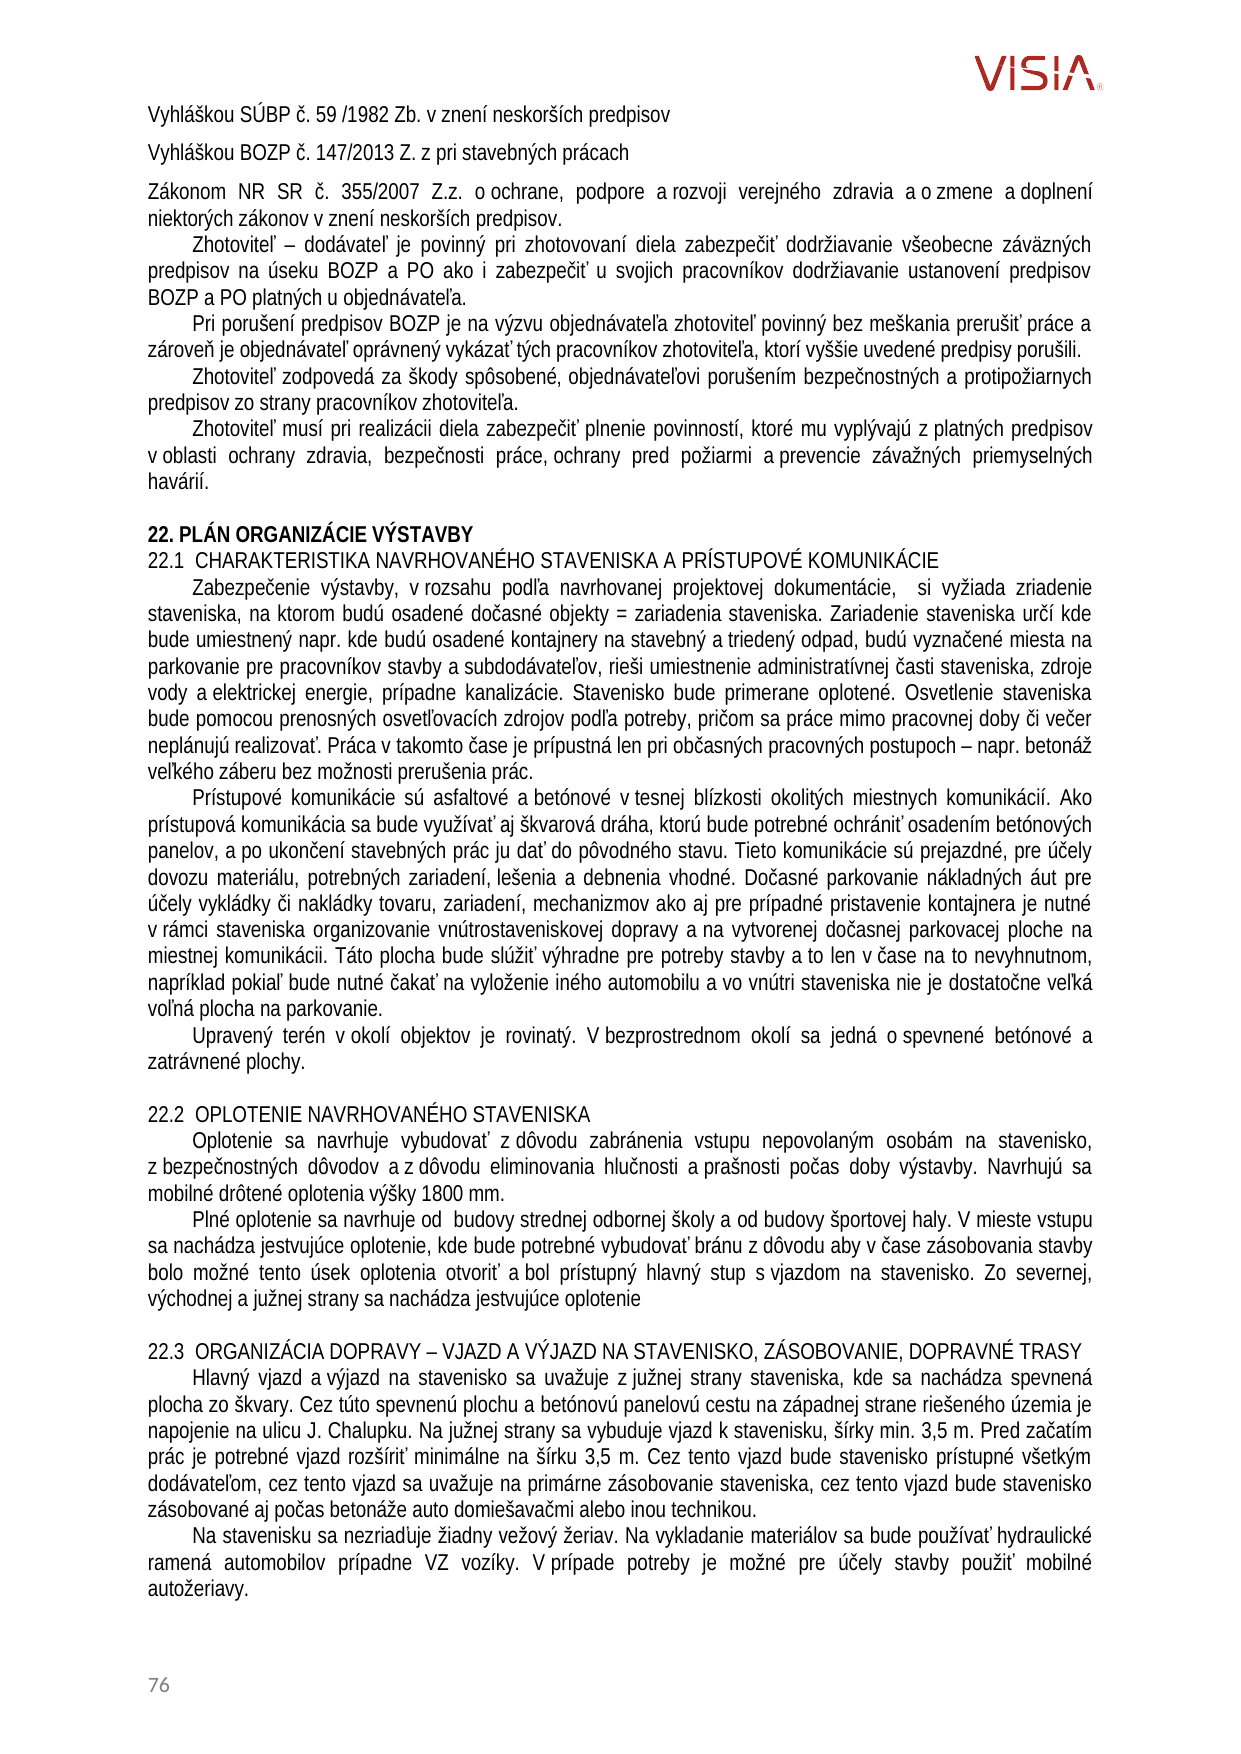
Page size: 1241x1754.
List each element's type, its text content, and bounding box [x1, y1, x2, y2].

text 22. PLÁN ORGANIZÁCIE VÝSTAVBY [148, 521, 1092, 547]
text Oplotenie sa navrhuje vybudovať z dôvodu zabránenia vstupu nepovolaným osobám na stavenisko, z bezpečnostných dôvodov a z dôvodu eliminovania hlučnosti a prašnosti počas doby výstavby. Navrhujú sa mobilné drôtené oplotenia výšky 1800 mm. [148, 1127, 1092, 1206]
text Vyhláškou SÚBP č. 59 /1982 Zb. v znení neskorších predpisov [148, 101, 1092, 127]
text Zhotoviteľ zodpovedá za škody spôsobené‚ objednávateľovi porušením bezpečnostných a protipožiarnych predpisov zo strany pracovníkov zhotoviteľa. [148, 363, 1092, 415]
text Pri porušení predpisov BOZP je na výzvu objednávateľa zhotoviteľ povinný bez meškania prerušiť práce a zároveň je objednávateľ oprávnený vykázať tých pracovníkov zhotoviteľa, ktorí vyššie uvedené predpisy porušili. [148, 310, 1092, 363]
text Hlavný vjazd a výjazd na stavenisko sa uvažuje z južnej strany staveniska, kde sa nachádza spevnená plocha zo škvary. Cez túto spevnenú plochu a betónovú panelovú cestu na západnej strane riešeného územia je napojenie na ulicu J. Chalupku. Na južnej strany sa vybuduje vjazd k stavenisku, šírky min. 3,5 m. Pred začatím prác je potrebné vjazd rozšíriť minimálne na šírku 3,5 m. Cez tento vjazd bude stavenisko prístupné všetkým dodávateľom, cez tento vjazd sa uvažuje na primárne zásobovanie staveniska, cez tento vjazd bude stavenisko zásobované aj počas betonáže auto domiešavačmi alebo inou technikou. [148, 1364, 1092, 1522]
subtitle 22.1 CHARAKTERISTIKA NAVRHOVANÉHO STAVENISKA A PRÍSTUPOVÉ KOMUNIKÁCIE [148, 547, 1092, 573]
text Zhotoviteľ – dodávateľ je povinný pri zhotovovaní diela zabezpečiť dodržiavanie všeobecne záväzných predpisov na úseku BOZP a PO ako i zabezpečiť u svojich pracovníkov dodržiavanie ustanovení predpisov BOZP a PO platných u objednávateľa. [148, 231, 1092, 310]
text Plné oplotenie sa navrhuje od budovy strednej odbornej školy a od budovy športovej haly. V mieste vstupu sa nachádza jestvujúce oplotenie, kde bude potrebné vybudovať bránu z dôvodu aby v čase zásobovania stavby bolo možné tento úsek oplotenia otvoriť a bol prístupný hlavný stup s vjazdom na stavenisko. Zo severnej, východnej a južnej strany sa nachádza jestvujúce oplotenie [148, 1206, 1092, 1311]
text Prístupové komunikácie sú asfaltové a betónové v tesnej blízkosti okolitých miestnych komunikácií. Ako prístupová komunikácia sa bude využívať aj škvarová dráha, ktorú bude potrebné ochrániť osadením betónových panelov, a po ukončení stavebných prác ju dať do pôvodného stavu. Tieto komunikácie sú prejazdné, pre účely dovozu materiálu, potrebných zariadení, lešenia a debnenia vhodné. Dočasné parkovanie nákladných áut pre účely vykládky či nakládky tovaru, zariadení, mechanizmov ako aj pre prípadné pristavenie kontajnera je nutné v rámci staveniska organizovanie vnútrostaveniskovej dopravy a na vytvorenej dočasnej parkovacej ploche na miestnej komunikácii. Táto plocha bude slúžiť výhradne pre potreby stavby a to len v čase na to nevyhnutnom, napríklad pokiaľ bude nutné čakať na vyloženie iného automobilu a vo vnútri staveniska nie je dostatočne veľká voľná plocha na parkovanie. [148, 784, 1092, 1022]
text Vyhláškou BOZP č. 147/2013 Z. z pri stavebných prácach [148, 139, 1092, 166]
picture [974, 55, 1104, 91]
text Na stavenisku sa nezriaďuje žiadny vežový žeriav. Na vykladanie materiálov sa bude používať hydraulické ramená automobilov prípadne VZ vozíky. V prípade potreby je možné pre účely stavby použiť mobilné autožeriavy. [148, 1522, 1092, 1601]
text Zákonom NR SR č. 355/2007 Z.z. o ochrane, podpore a rozvoji verejného zdravia a o zmene a doplnení niektorých zákonov v znení neskorších predpisov. [148, 178, 1092, 231]
text Zhotoviteľ musí pri realizácii diela zabezpečiť plnenie povinností, ktoré mu vyplývajú z platných predpisov v oblasti ochrany zdravia, bezpečnosti práce, ochrany pred požiarmi a prevencie závažných priemyselných havárií. [148, 415, 1092, 494]
subtitle 22.3 ORGANIZÁCIA DOPRAVY – VJAZD A VÝJAZD NA STAVENISKO, ZÁSOBOVANIE, DOPRAVNÉ TRASY [148, 1338, 1092, 1364]
text Zabezpečenie výstavby, v rozsahu podľa navrhovanej projektovej dokumentácie, si vyžiada zriadenie staveniska, na ktorom budú osadené dočasné objekty = zariadenia staveniska. Zariadenie staveniska určí kde bude umiestnený napr. kde budú osadené kontajnery na stavebný a triedený odpad, budú vyznačené miesta na parkovanie pre pracovníkov stavby a subdodávateľov, rieši umiestnenie administratívnej časti staveniska, zdroje vody a elektrickej energie, prípadne kanalizácie. Stavenisko bude primerane oplotené. Osvetlenie staveniska bude pomocou prenosných osvetľovacích zdrojov podľa potreby, pričom sa práce mimo pracovnej doby či večer neplánujú realizovať. Práca v takomto čase je prípustná len pri občasných pracovných postupoch – napr. betonáž veľkého záberu bez možnosti prerušenia prác. [148, 573, 1092, 784]
subtitle 22.2 OPLOTENIE NAVRHOVANÉHO STAVENISKA [148, 1101, 1092, 1127]
text Upravený terén v okolí objektov je rovinatý. V bezprostrednom okolí sa jedná o spevnené betónové a zatrávnené plochy. [148, 1022, 1092, 1074]
